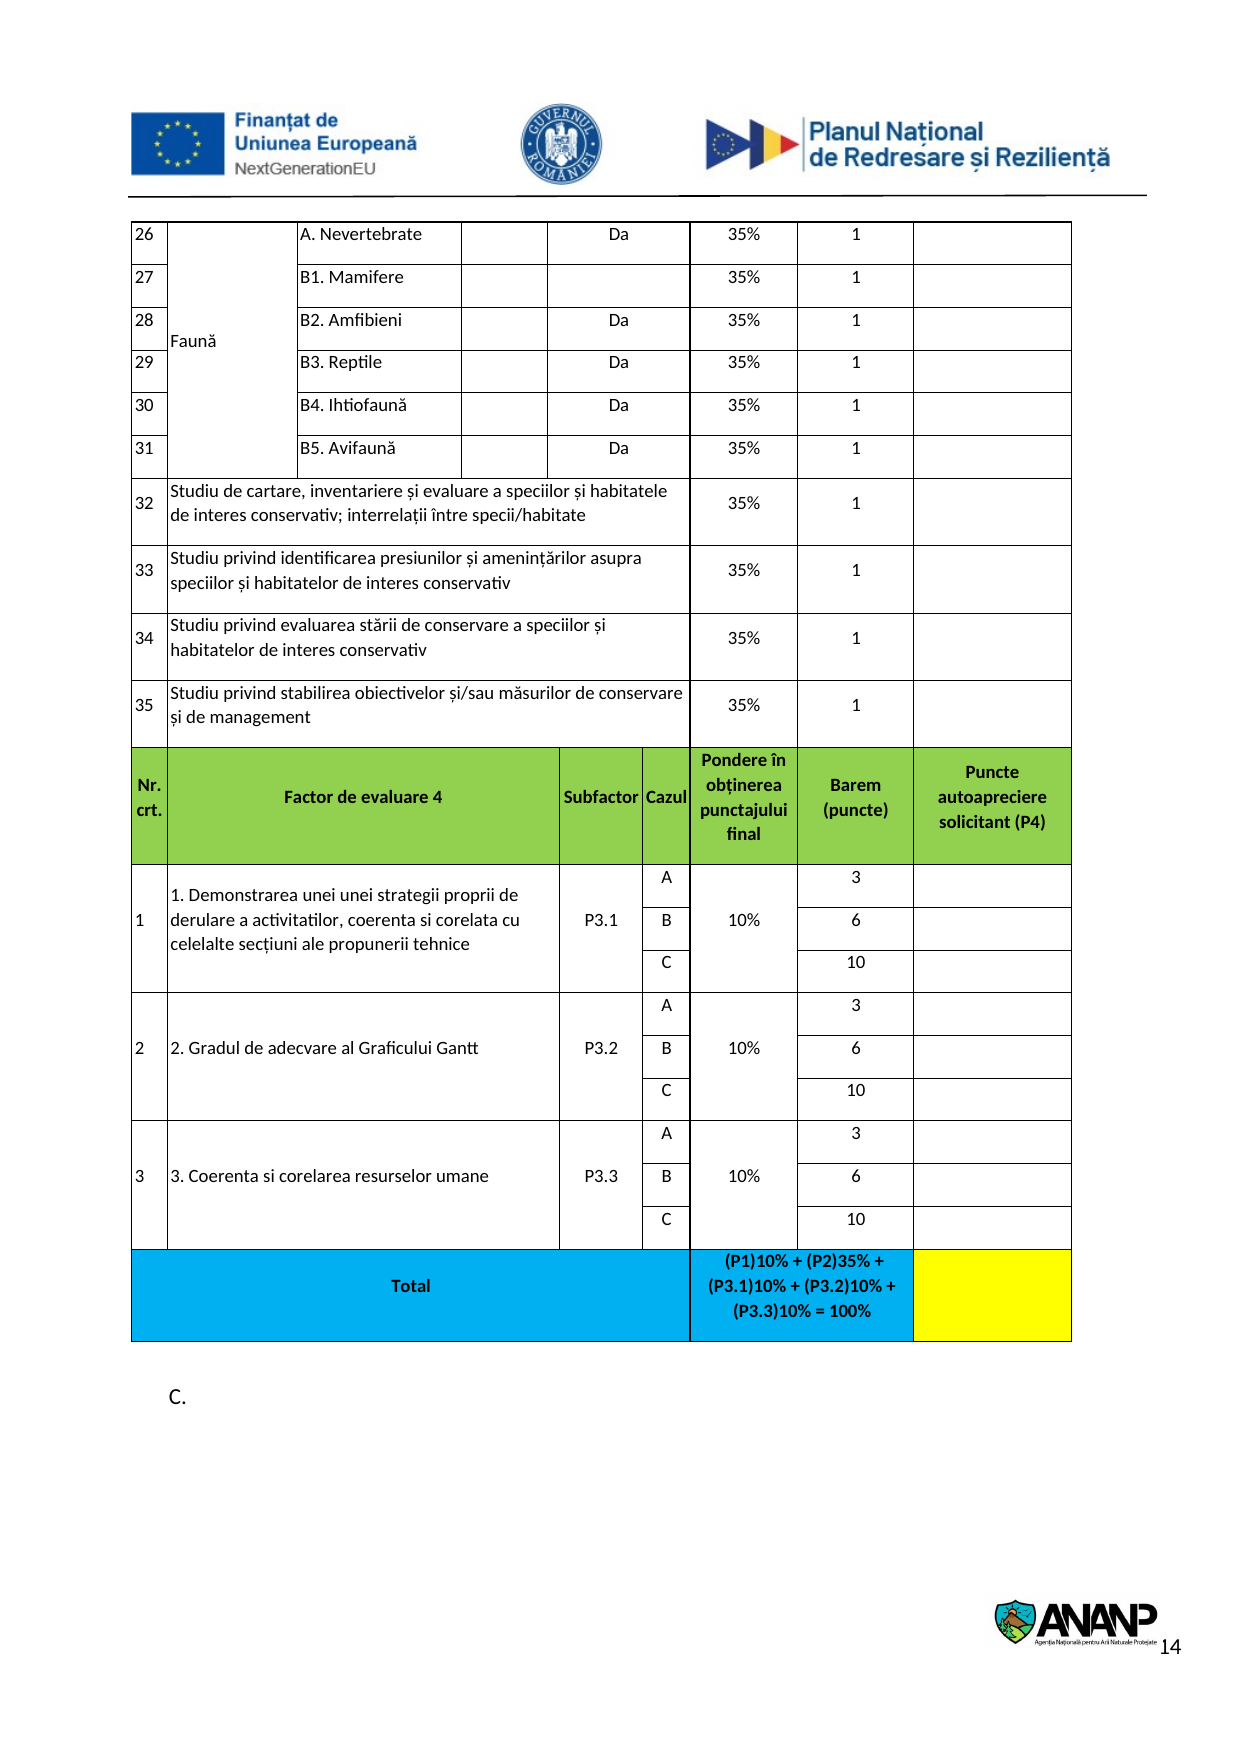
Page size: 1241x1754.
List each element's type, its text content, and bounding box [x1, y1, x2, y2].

table_cell [914, 436, 1071, 478]
table_cell 1 [132, 865, 167, 992]
table_cell Studiu de cartare, inventariere și evaluare a speciilor și habitatele de interes conservativ; interrelații între specii/habitate [168, 479, 689, 545]
table_cell 1 [798, 393, 913, 435]
table_cell 35% [691, 393, 797, 435]
table_cell Studiu privind stabilirea obiectivelor și/sau măsurilor de conservare și de management [168, 681, 689, 747]
table_cell [914, 951, 1071, 992]
table_cell Da [548, 436, 689, 478]
table_cell [462, 436, 547, 478]
table_cell 1 [798, 614, 913, 680]
table_cell 35 [132, 681, 167, 747]
table_cell 6 [798, 908, 913, 949]
table_cell 2 [132, 993, 167, 1120]
table_cell A. Nevertebrate [298, 223, 461, 264]
table_cell C [643, 951, 689, 992]
table_cell 1 [798, 479, 913, 545]
picture [131, 103, 1110, 185]
table_cell Factor de evaluare 4 [168, 748, 559, 864]
table_cell 35% [691, 479, 797, 545]
table_cell [548, 265, 689, 307]
table_cell 2. Gradul de adecvare al Graficului Gantt [168, 993, 559, 1120]
table_cell A [643, 865, 689, 907]
table_cell 6 [798, 1164, 913, 1206]
table_cell 3 [798, 993, 913, 1035]
table_cell 35% [691, 681, 797, 747]
table_cell [914, 479, 1071, 545]
table_cell 3 [798, 865, 913, 907]
table_cell Da [548, 223, 689, 264]
table_cell Da [548, 351, 689, 392]
table_cell 10 [798, 1079, 913, 1120]
table_cell [914, 351, 1071, 392]
table_cell [914, 681, 1071, 747]
table_cell B [643, 1036, 689, 1078]
table_cell 1 [798, 351, 913, 392]
table_cell [914, 908, 1071, 949]
table_cell 3. Coerenta si corelarea resurselor umane [168, 1121, 559, 1248]
table_cell [462, 308, 547, 349]
table_cell 10% [691, 865, 797, 992]
table_cell 29 [132, 351, 167, 392]
table_cell 35% [691, 351, 797, 392]
table_cell 31 [132, 436, 167, 478]
table_cell Barem (puncte) [798, 748, 913, 864]
table_cell 35% [691, 546, 797, 612]
table_cell 10% [691, 1121, 797, 1248]
table_cell 28 [132, 308, 167, 349]
table_cell 6 [798, 1036, 913, 1078]
table_cell 35% [691, 614, 797, 680]
table_cell [914, 265, 1071, 307]
table_cell [914, 308, 1071, 349]
table_cell 33 [132, 546, 167, 612]
table_cell [914, 1250, 1071, 1341]
table_cell 10 [798, 951, 913, 992]
table_cell [914, 614, 1071, 680]
table_cell Cazul [643, 748, 689, 864]
table_cell 1 [798, 436, 913, 478]
table_cell 10 [798, 1207, 913, 1248]
table_cell 32 [132, 479, 167, 545]
table_cell 26 [132, 223, 167, 264]
table_cell (P1)10% + (P2)35% + (P3.1)10% + (P3.2)10% + (P3.3)10% = 100% [691, 1250, 913, 1341]
table_cell [914, 1207, 1071, 1248]
table_cell [462, 223, 547, 264]
table_cell [914, 223, 1071, 264]
table_cell Faună [168, 223, 297, 478]
table_cell [914, 1079, 1071, 1120]
table_cell 1. Demonstrarea unei unei strategii proprii de derulare a activitatilor, coerenta si corelata cu celelalte secțiuni ale propunerii tehnice [168, 865, 559, 992]
table_cell B4. Ihtiofaună [298, 393, 461, 435]
table_cell 1 [798, 223, 913, 264]
table_cell P3.2 [560, 993, 642, 1120]
table_cell Da [548, 393, 689, 435]
table_cell B2. Amfibieni [298, 308, 461, 349]
table_cell B [643, 908, 689, 949]
table_cell B [643, 1164, 689, 1206]
table_cell Puncte autoapreciere solicitant (P4) [914, 748, 1071, 864]
table_cell 35% [691, 223, 797, 264]
table_cell B3. Reptile [298, 351, 461, 392]
table_cell 35% [691, 308, 797, 349]
table_cell 34 [132, 614, 167, 680]
table_cell Da [548, 308, 689, 349]
table_cell A [643, 1121, 689, 1163]
table_cell 3 [132, 1121, 167, 1248]
table_cell B1. Mamifere [298, 265, 461, 307]
table_cell Total [132, 1250, 689, 1341]
table_cell 1 [798, 681, 913, 747]
table_cell [462, 351, 547, 392]
table_cell [914, 1036, 1071, 1078]
table_cell [914, 993, 1071, 1035]
table_cell P3.1 [560, 865, 642, 992]
table_cell Pondere în obținerea punctajului final [691, 748, 797, 864]
table_cell 1 [798, 265, 913, 307]
table_cell Studiu privind evaluarea stării de conservare a speciilor și habitatelor de interes conservativ [168, 614, 689, 680]
table_cell A [643, 993, 689, 1035]
table_cell [914, 546, 1071, 612]
table_cell 27 [132, 265, 167, 307]
table_cell 3 [798, 1121, 913, 1163]
table_cell Subfactor [560, 748, 642, 864]
table_cell [914, 393, 1071, 435]
table_cell [462, 393, 547, 435]
table_cell [914, 865, 1071, 907]
table_cell B5. Avifaună [298, 436, 461, 478]
picture [984, 1592, 1163, 1649]
table_cell C [643, 1207, 689, 1248]
table_cell 35% [691, 436, 797, 478]
table_cell 1 [798, 546, 913, 612]
table_cell Nr. crt. [132, 748, 167, 864]
table_cell P3.3 [560, 1121, 642, 1248]
table_cell [914, 1164, 1071, 1206]
table_cell [914, 1121, 1071, 1163]
table_cell 10% [691, 993, 797, 1120]
table_cell Studiu privind identificarea presiunilor și amenințărilor asupra speciilor și habitatelor de interes conservativ [168, 546, 689, 612]
table_cell 1 [798, 308, 913, 349]
table_cell [462, 265, 547, 307]
table_cell 35% [691, 265, 797, 307]
table_cell 30 [132, 393, 167, 435]
table_cell C [643, 1079, 689, 1120]
